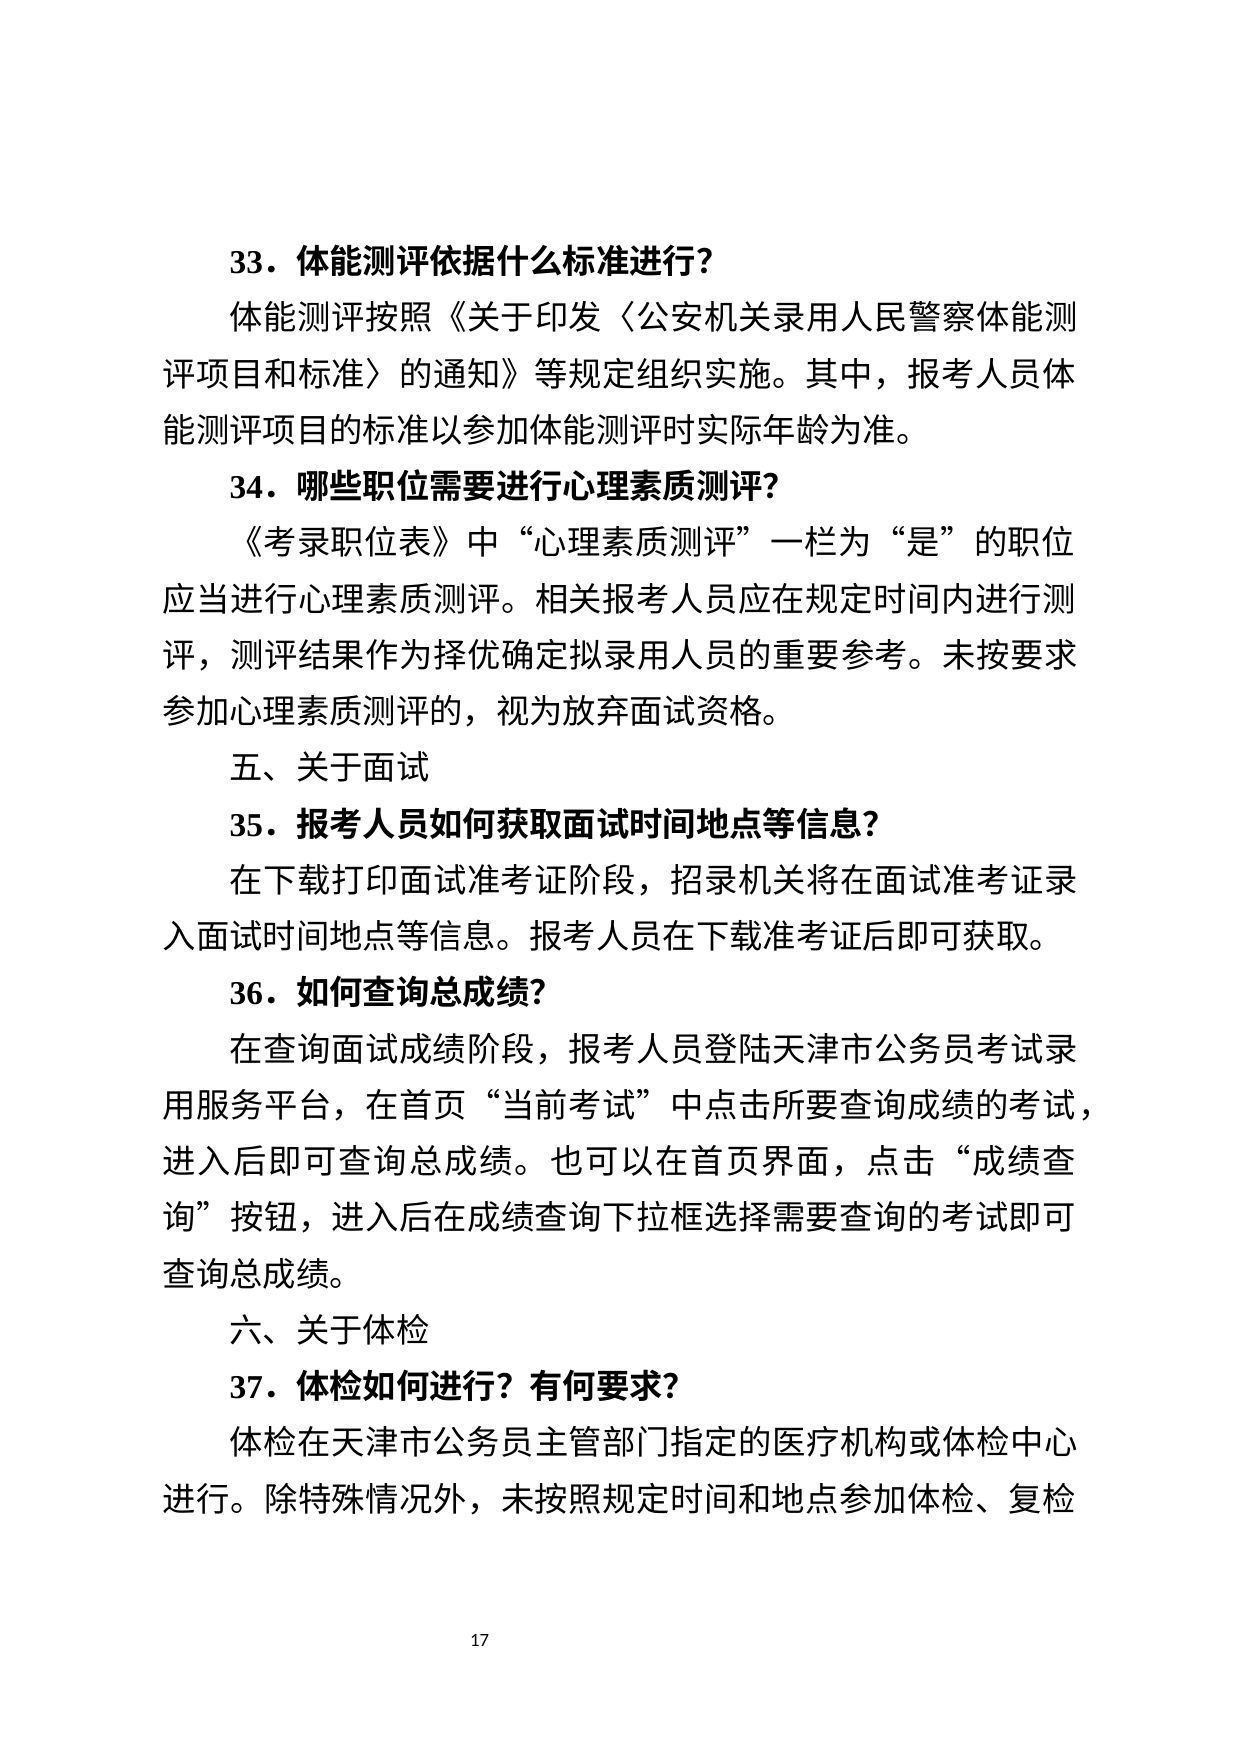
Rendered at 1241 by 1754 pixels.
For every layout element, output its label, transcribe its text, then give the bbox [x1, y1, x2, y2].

text 五、关于面试 [162, 735, 1078, 791]
list 体检如何进行？有何要求？ [162, 1353, 1078, 1410]
list 哪些职位需要进行心理素质测评？ [162, 453, 1078, 510]
text 体能测评按照《关于印发〈公安机关录用人民警察体能测评项目和标准〉的通知》等规定组织实施。其中，报考人员体能测评项目的标准以参加体能测评时实际年龄为准。 [162, 285, 1078, 453]
list 如何查询总成绩？ [162, 960, 1078, 1016]
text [162, 1410, 1078, 1522]
text 在查询面试成绩阶段，报考人员登陆天津市公务员考试录用服务平台，在首页“当前考试”中点击所要查询成绩的考试，进入后即可查询总成绩。也可以在首页界面，点击“成绩查询”按钮，进入后在成绩查询下拉框选择需要查询的考试即可查询总成绩。 [162, 1016, 1078, 1297]
text 六、关于体检 [162, 1297, 1078, 1353]
text 《考录职位表》中“心理素质测评”一栏为“是”的职位，应当进行心理素质测评。相关报考人员应在规定时间内进行测评，测评结果作为择优确定拟录用人员的重要参考。未按要求参加心理素质测评的，视为放弃面试资格。 [162, 510, 1078, 735]
list 报考人员如何获取面试时间地点等信息？ [162, 791, 1078, 847]
list 体能测评依据什么标准进行？ [162, 228, 1078, 285]
list 在下载打印面试准考证阶段，招录机关将在面试准考证录入面试时间地点等信息。报考人员在下载准考证后即可获取。 [162, 847, 1078, 960]
